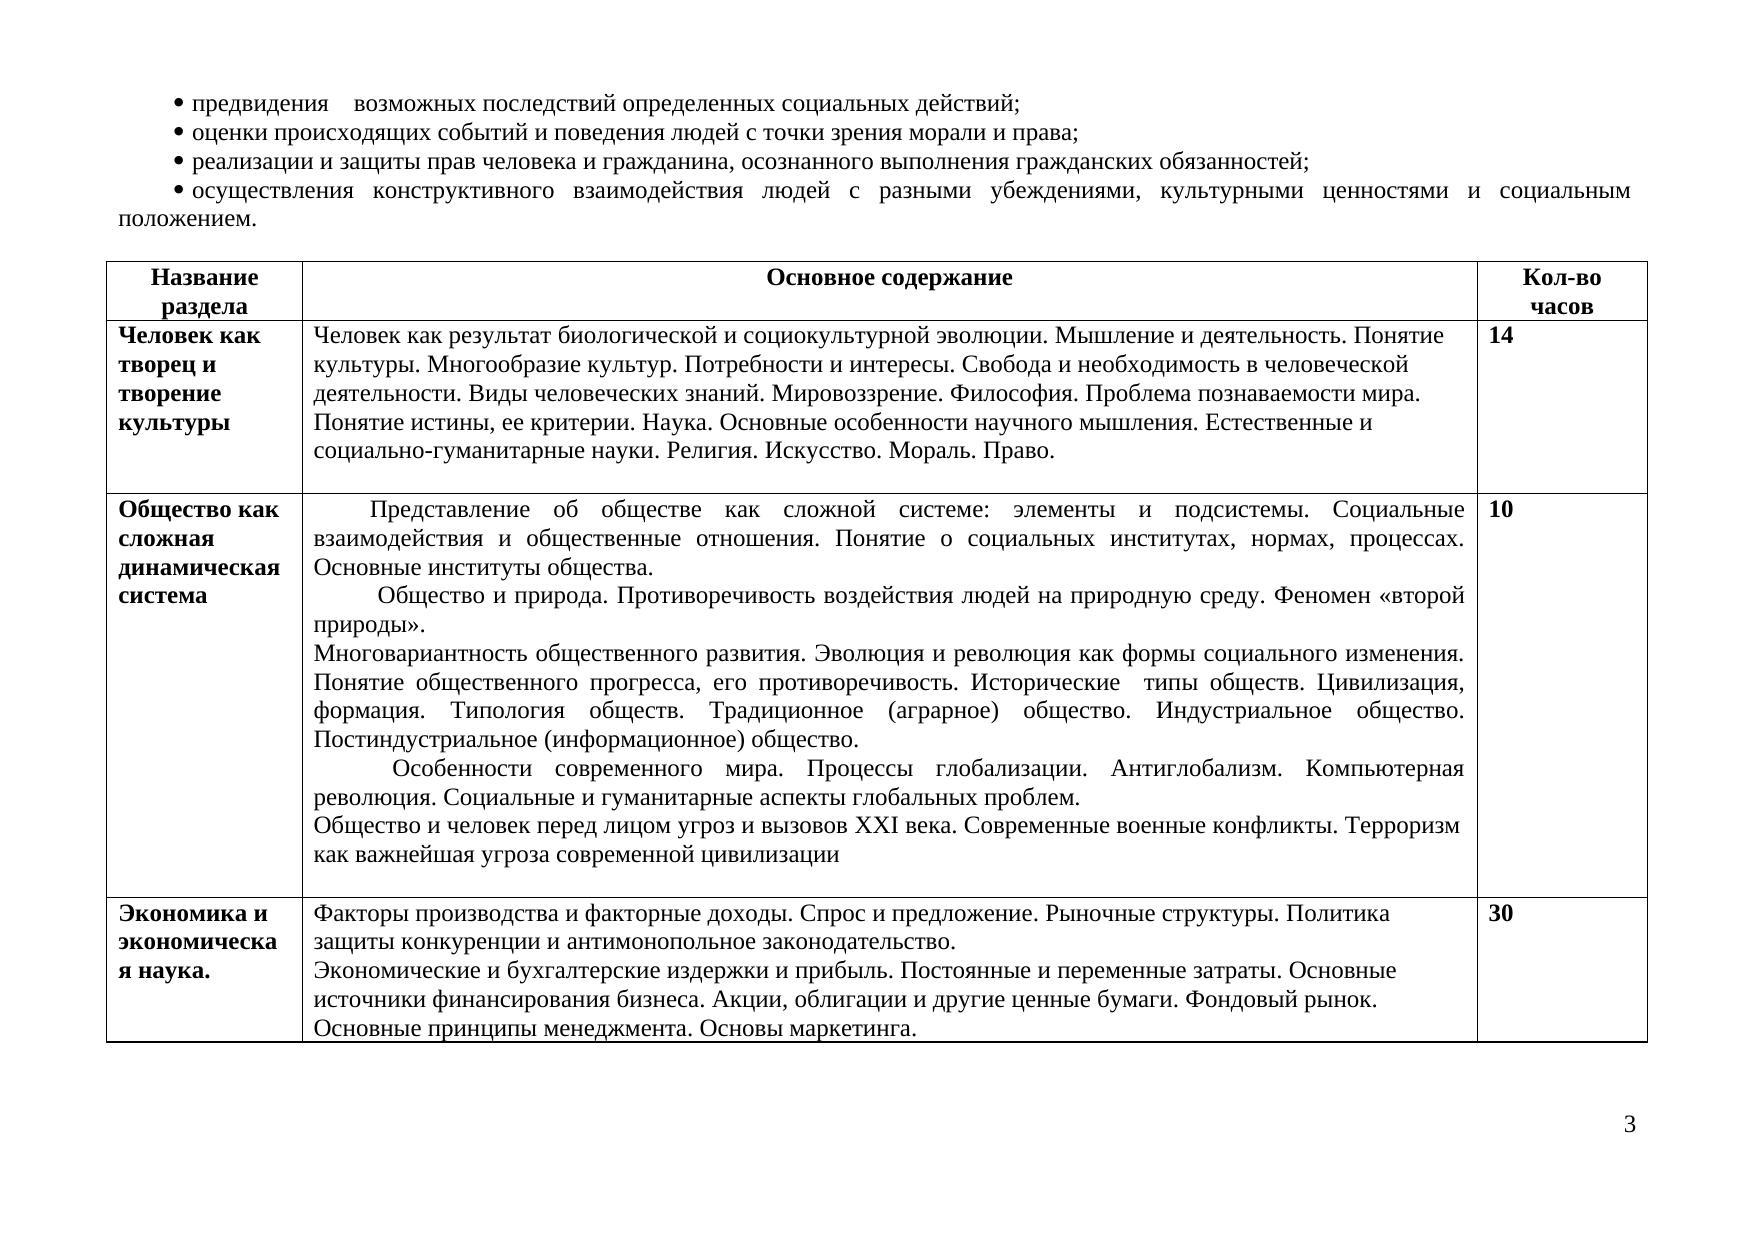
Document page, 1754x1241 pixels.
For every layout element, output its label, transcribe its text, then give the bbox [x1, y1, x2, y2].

table_cell 10 [1478, 494, 1647, 897]
list осуществления конструктивного взаимодействия людей с разными убеждениями, культурными ценностями и социальным положением. [118, 175, 1632, 232]
table_cell Представление об обществе как сложной системе: элементы и подсистемы. Социальные взаимодействия и общественные отношения. Понятие о социальных институтах, нормах, процессах. Основные институты общества. Общество и природа. Противоречивость воздействия людей на природную среду. Феномен «второй природы». Многовариантность общественного развития. Эволюция и революция как формы социального изменения. Понятие общественного прогресса, его противоречивость. Исторические типы обществ. Цивилизация, формация. Типология обществ. Традиционное (аграрное) общество. Индустриальное общество. Постиндустриальное (информационное) общество. Особенности современного мира. Процессы глобализации. Антиглобализм. Компьютерная революция. Социальные и гуманитарные аспекты глобальных проблем. Общество и человек перед лицом угроз и вызовов XXI века. Современные военные конфликты. Терроризм как важнейшая угроза современной цивилизации [303, 494, 1477, 897]
table_cell Общество как сложная динамическая система [107, 494, 302, 897]
table_header Кол-во часов [1478, 262, 1647, 319]
table_cell Человек как творец и творение культуры [107, 321, 302, 493]
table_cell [303, 898, 1477, 1041]
list реализации и защиты прав человека и гражданина, осознанного выполнения гражданских обязанностей; [118, 146, 1632, 175]
list оценки происходящих событий и поведения людей с точки зрения морали и права; [118, 117, 1632, 146]
table_header Основное содержание [303, 262, 1477, 319]
table_header Название раздела [107, 262, 302, 319]
list предвидения возможных последствий определенных социальных действий; [118, 88, 1632, 117]
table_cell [107, 898, 302, 1041]
table_cell Человек как результат биологической и социокультурной эволюции. Мышление и деятельность. Понятие культуры. Многообразие культур. Потребности и интересы. Свобода и необходимость в человеческой деятельности. Виды человеческих знаний. Мировоззрение. Философия. Проблема познаваемости мира. Понятие истины, ее критерии. Наука. Основные особенности научного мышления. Естественные и социально-гуманитарные науки. Религия. Искусство. Мораль. Право. [303, 321, 1477, 493]
table_cell 14 [1478, 321, 1647, 493]
table_cell 30 [1478, 898, 1647, 1041]
